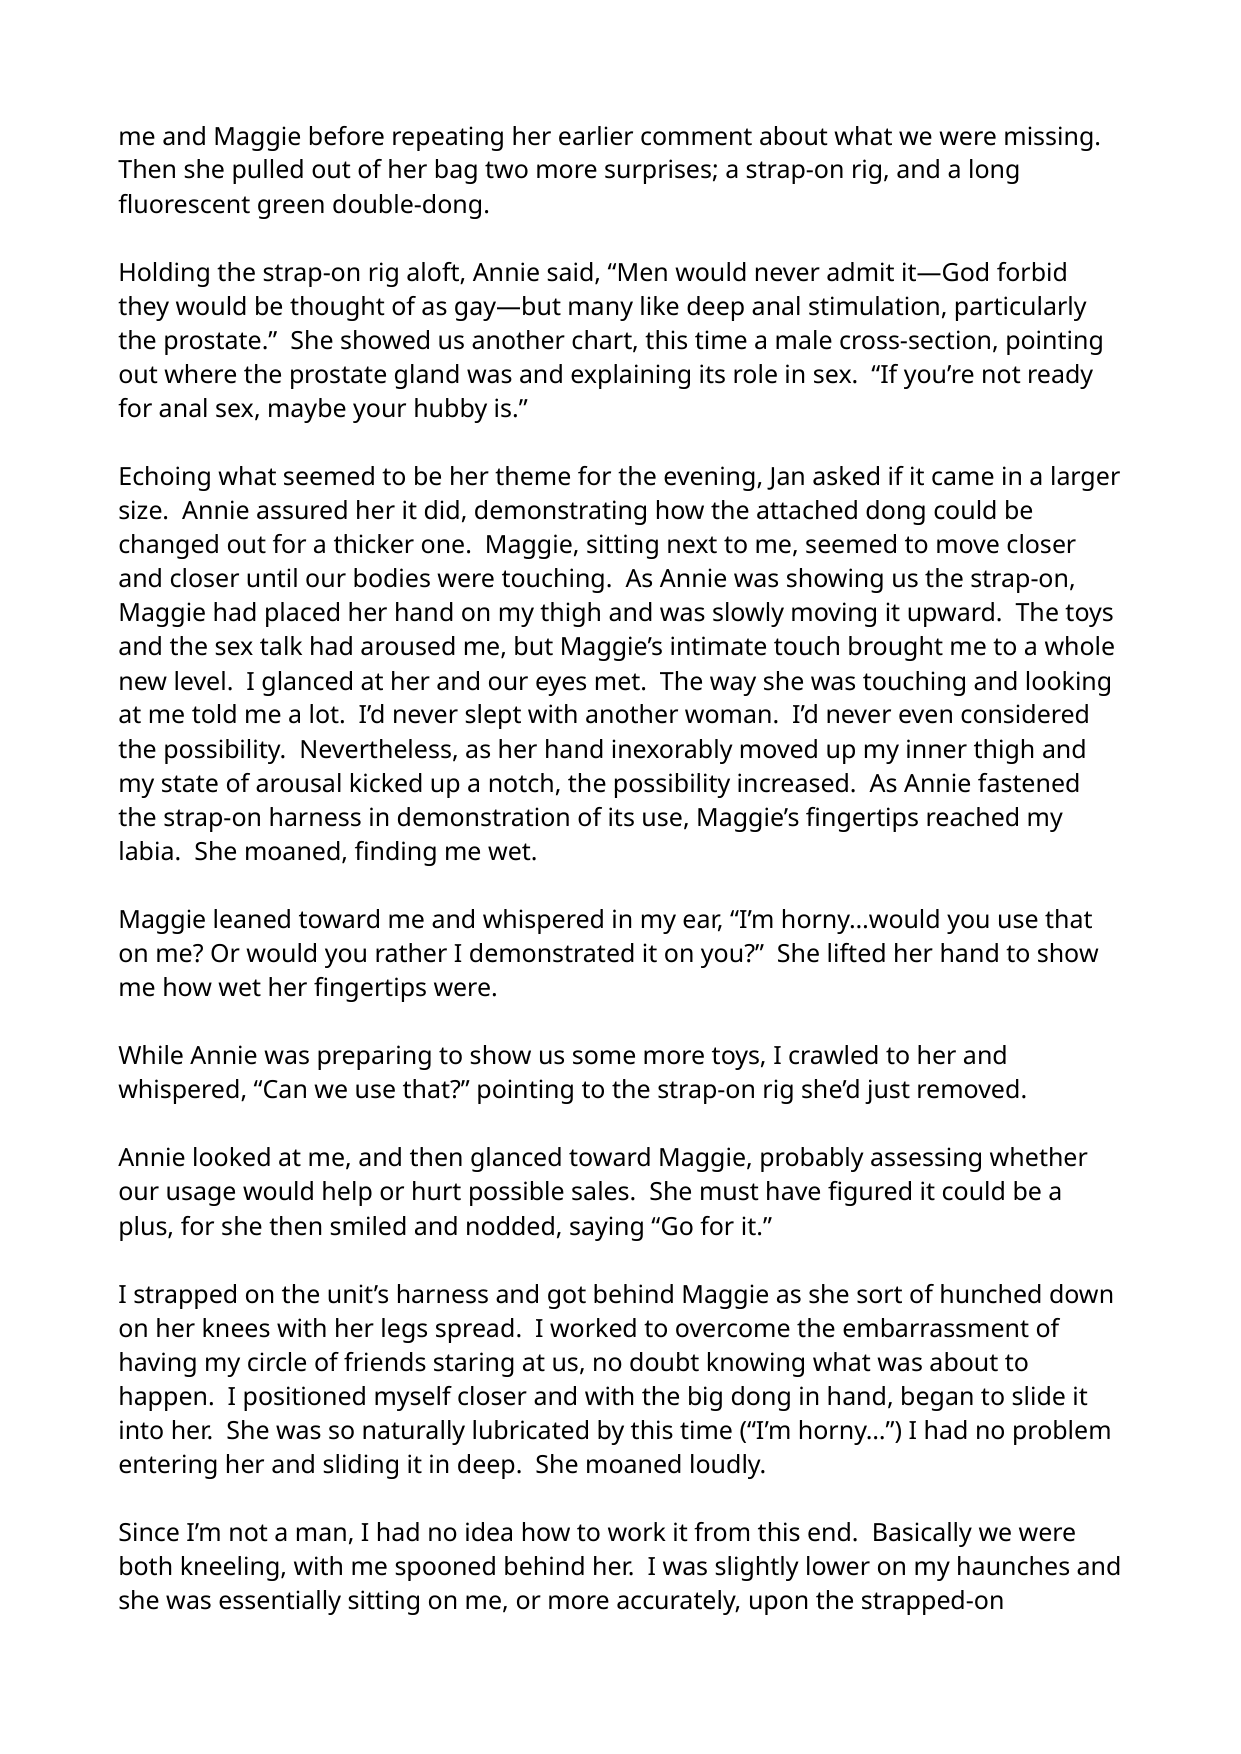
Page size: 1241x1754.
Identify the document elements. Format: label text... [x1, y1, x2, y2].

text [118, 1515, 1122, 1617]
text I strapped on the unit’s harness and got behind Maggie as she sort of hunched down on her knees with her legs spread. I worked to overcome the embarrassment of having my circle of friends staring at us, no doubt knowing what was about to happen. I positioned myself closer and with the big dong in hand, began to slide it into her. She was so naturally lubricated by this time (“I’m horny…”) I had no problem entering her and sliding it in deep. She moaned loudly. [118, 1276, 1122, 1481]
text Maggie leaned toward me and whispered in my ear, “I’m horny…would you use that on me? Or would you rather I demonstrated it on you?” She lifted her hand to show me how wet her fingertips were. [118, 902, 1122, 1004]
text While Annie was preparing to show us some more toys, I crawled to her and whispered, “Can we use that?” pointing to the strap-on rig she’d just removed. [118, 1038, 1122, 1106]
text Echoing what seemed to be her theme for the evening, Jan asked if it came in a larger size. Annie assured her it did, demonstrating how the attached dong could be changed out for a thicker one. Maggie, sitting next to me, seemed to move closer and closer until our bodies were touching. As Annie was showing us the strap-on, Maggie had placed her hand on my thigh and was slowly moving it upward. The toys and the sex talk had aroused me, but Maggie’s intimate touch brought me to a whole new level. I glanced at her and our eyes met. The way she was touching and looking at me told me a lot. I’d never slept with another woman. I’d never even considered the possibility. Nevertheless, as her hand inexorably moved up my inner thigh and my state of arousal kicked up a notch, the possibility increased. As Annie fastened the strap-on harness in demonstration of its use, Maggie’s fingertips reached my labia. She moaned, finding me wet. [118, 459, 1122, 867]
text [118, 118, 1122, 220]
text Annie looked at me, and then glanced toward Maggie, probably assessing whether our usage would help or hurt possible sales. She must have figured it could be a plus, for she then smiled and nodded, saying “Go for it.” [118, 1140, 1122, 1242]
text Holding the strap-on rig aloft, Annie said, “Men would never admit it—God forbid they would be thought of as gay—but many like deep anal stimulation, particularly the prostate.” She showed us another chart, this time a male cross-section, pointing out where the prostate gland was and explaining its role in sex. “If you’re not ready for anal sex, maybe your hubby is.” [118, 254, 1122, 425]
